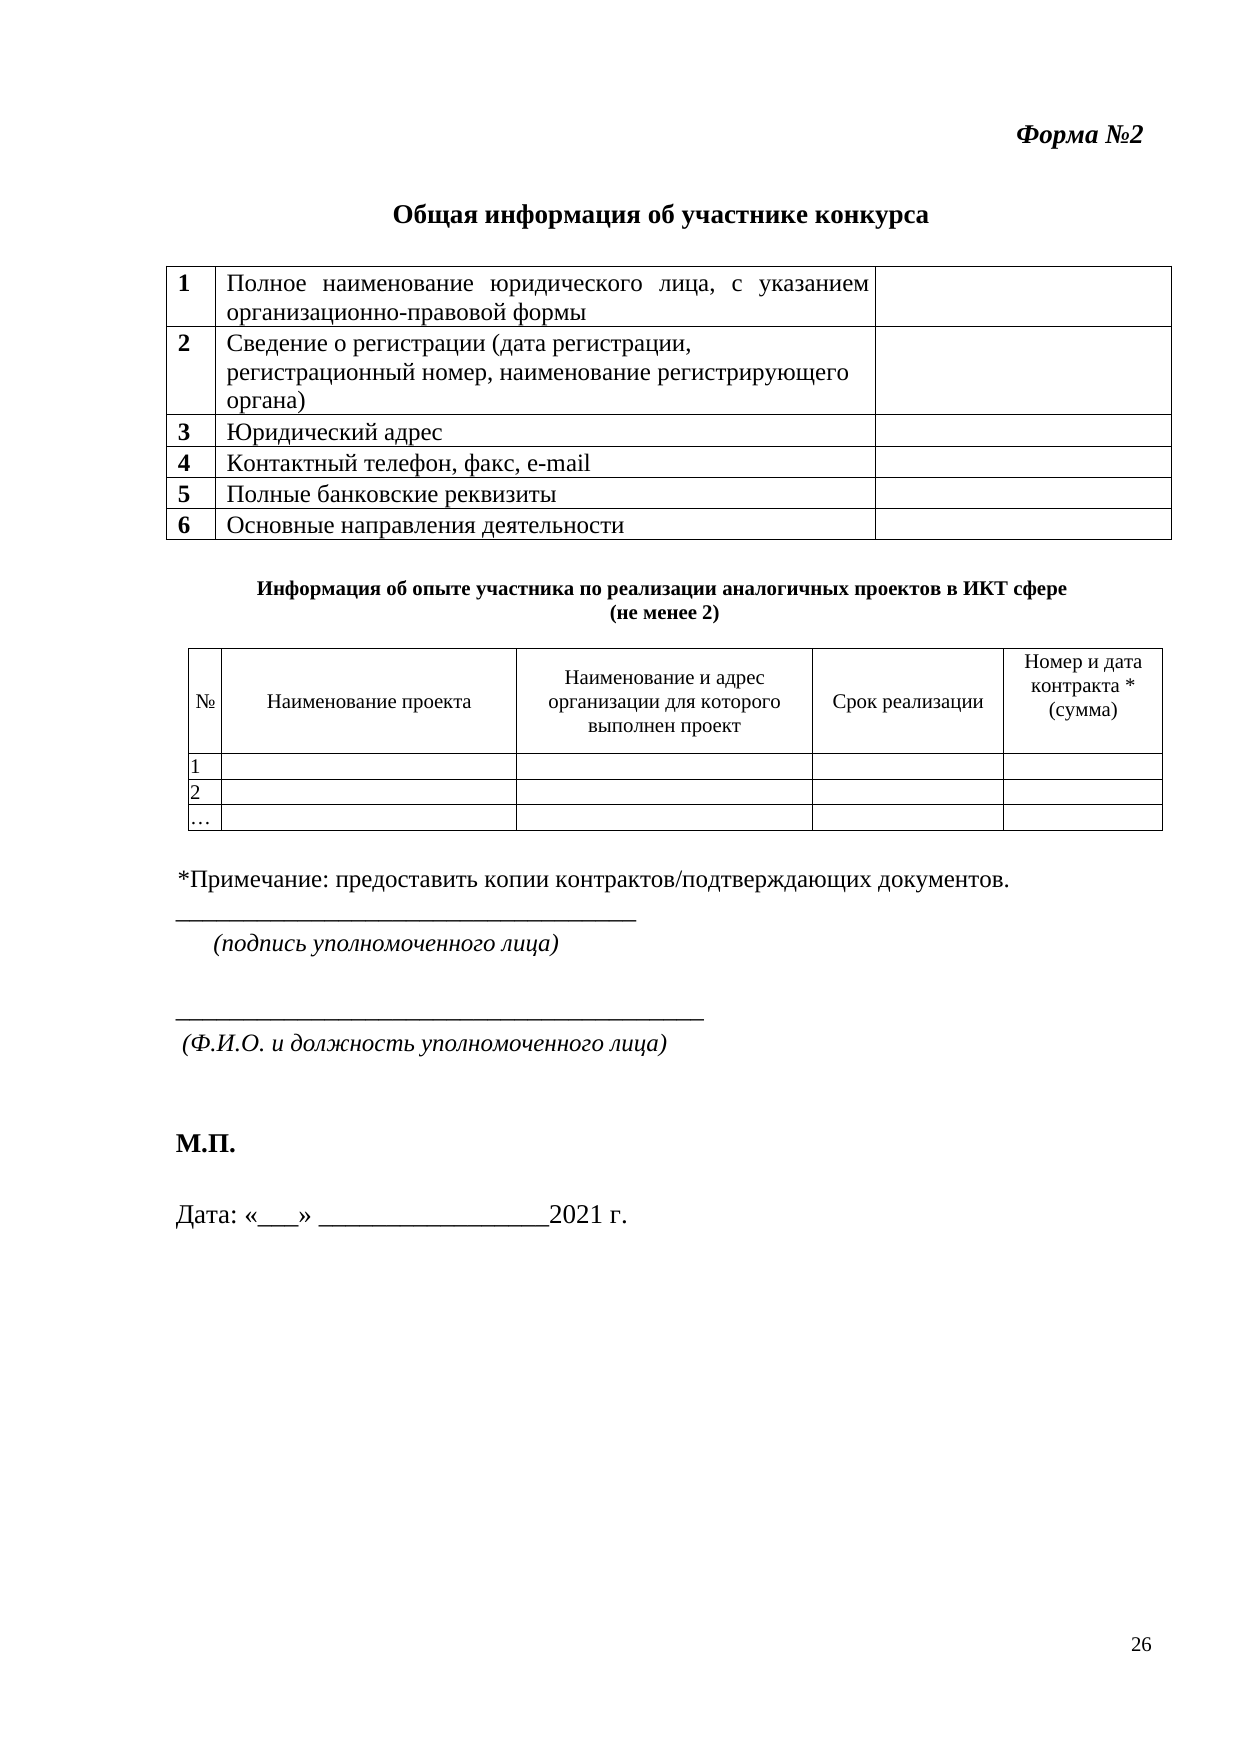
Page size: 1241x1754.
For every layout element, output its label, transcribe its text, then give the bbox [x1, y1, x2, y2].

table_cell … [189, 805, 221, 830]
table_cell [1004, 805, 1162, 830]
table_cell [1004, 780, 1162, 804]
table_cell 4 [167, 447, 215, 477]
table_header Полное наименование юридического лица, с указанием организационно-правовой формы [216, 267, 875, 326]
text _______________________________________ [176, 992, 709, 1023]
table_cell Полные банковские реквизиты [216, 478, 875, 508]
table_header [876, 267, 1171, 326]
table_cell [517, 754, 812, 778]
table_cell [517, 780, 812, 804]
table_header Номер и дата контракта * (сумма) [1004, 649, 1162, 753]
text (подпись уполномоченного лица) [176, 928, 694, 957]
table_header 1 [167, 267, 215, 326]
table_cell [876, 327, 1171, 414]
text Информация об опыте участника по реализации аналогичных проектов в ИКТ сфере (не менее 2) [177, 576, 1152, 624]
table_header Наименование и адрес организации для которого выполнен проект [517, 649, 812, 753]
table_cell Основные направления деятельности [216, 509, 875, 539]
subtitle Форма №2 [177, 118, 1146, 149]
table_cell Юридический адрес [216, 415, 875, 446]
text Дата: «___» _________________2021 г. [176, 1198, 1135, 1229]
table_cell [876, 478, 1171, 508]
table_cell [813, 754, 1003, 778]
table_cell Сведение о регистрации (дата регистрации, регистрационный номер, наименование регистрирующего органа) [216, 327, 875, 414]
table_cell [222, 780, 516, 804]
table_cell 5 [167, 478, 215, 508]
table_cell 3 [167, 415, 215, 446]
table_cell [222, 805, 516, 830]
table_cell [876, 415, 1171, 446]
table_cell [876, 447, 1171, 477]
table_header Наименование проекта [222, 649, 516, 753]
text М.П. [176, 1127, 1152, 1159]
table_cell [222, 754, 516, 778]
table_cell [517, 805, 812, 830]
subtitle Общая информация об участнике конкурса [180, 198, 1141, 229]
table_cell [1004, 754, 1162, 778]
table_header № [189, 649, 221, 753]
table_cell 2 [167, 327, 215, 414]
table_cell [813, 780, 1003, 804]
text __________________________________ [176, 893, 694, 924]
table_header Срок реализации [813, 649, 1003, 753]
table_cell 1 [189, 754, 221, 778]
table_cell 6 [167, 509, 215, 539]
table_cell [813, 805, 1003, 830]
table_cell 2 [189, 780, 221, 804]
text *Примечание: предоставить копии контрактов/подтверждающих документов. [177, 864, 1152, 893]
table_cell Контактный телефон, факс, е-mail [216, 447, 875, 477]
text (Ф.И.О. и должность уполномоченного лица) [176, 1028, 709, 1057]
table_cell [876, 509, 1171, 539]
